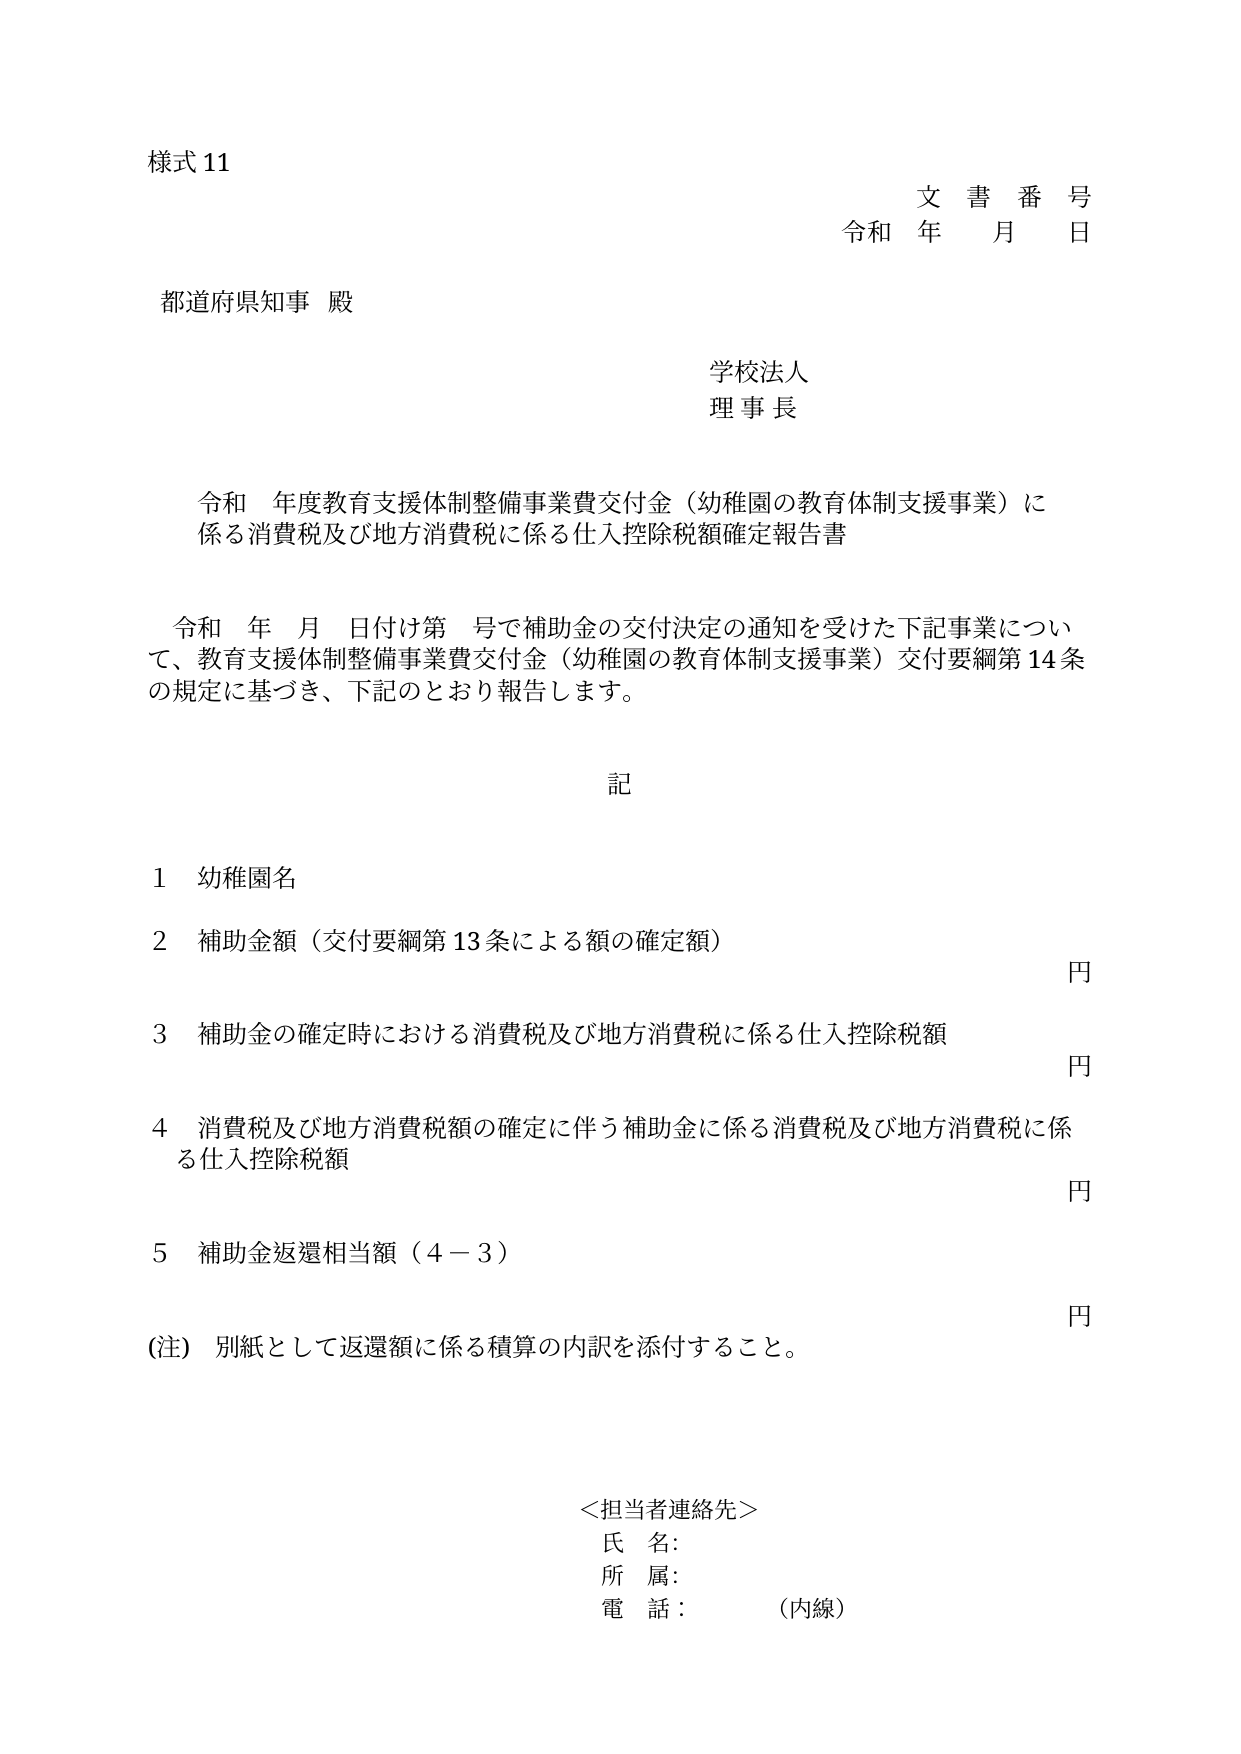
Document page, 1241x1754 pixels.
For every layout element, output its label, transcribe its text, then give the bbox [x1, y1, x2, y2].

text 令和 年 月 日 [148, 213, 1092, 249]
text 学校法人 [709, 353, 1092, 389]
text (注) 別紙として返還額に係る積算の内訳を添付すること。 [148, 1331, 1092, 1362]
text 円 [148, 956, 1092, 987]
text ２ 補助金額（交付要綱第13条による額の確定額） [148, 925, 1092, 956]
text 文書番号 [148, 177, 1092, 213]
text 円 [148, 1300, 1092, 1331]
text １ 幼稚園名 [148, 862, 1092, 894]
text ３ 補助金の確定時における消費税及び地方消費税に係る仕入控除税額 [148, 1019, 1092, 1050]
text 都道府県知事 殿 [148, 283, 1092, 319]
text ５ 補助金返還相当額（４－３） [148, 1237, 1092, 1269]
text 円 [148, 1175, 1092, 1206]
text 様式11 [148, 148, 1092, 177]
text ４ 消費税及び地方消費税額の確定に伴う補助金に係る消費税及び地方消費税に係る仕入控除税額 [148, 1112, 1092, 1175]
text 令和 年度教育支援体制整備事業費交付金（幼稚園の教育体制支援事業）に [148, 487, 1092, 519]
text 記 [148, 769, 1092, 800]
text 理事長 [709, 389, 1092, 425]
text 係る消費税及び地方消費税に係る仕入控除税額確定報告書 [148, 519, 1092, 550]
text 令和 年 月 日付け第 号で補助金の交付決定の通知を受けた下記事業について、教育支援体制整備事業費交付金（幼稚園の教育体制支援事業）交付要綱第14条の規定に基づき、下記のとおり報告します。 [148, 612, 1092, 706]
text 円 [148, 1050, 1092, 1081]
